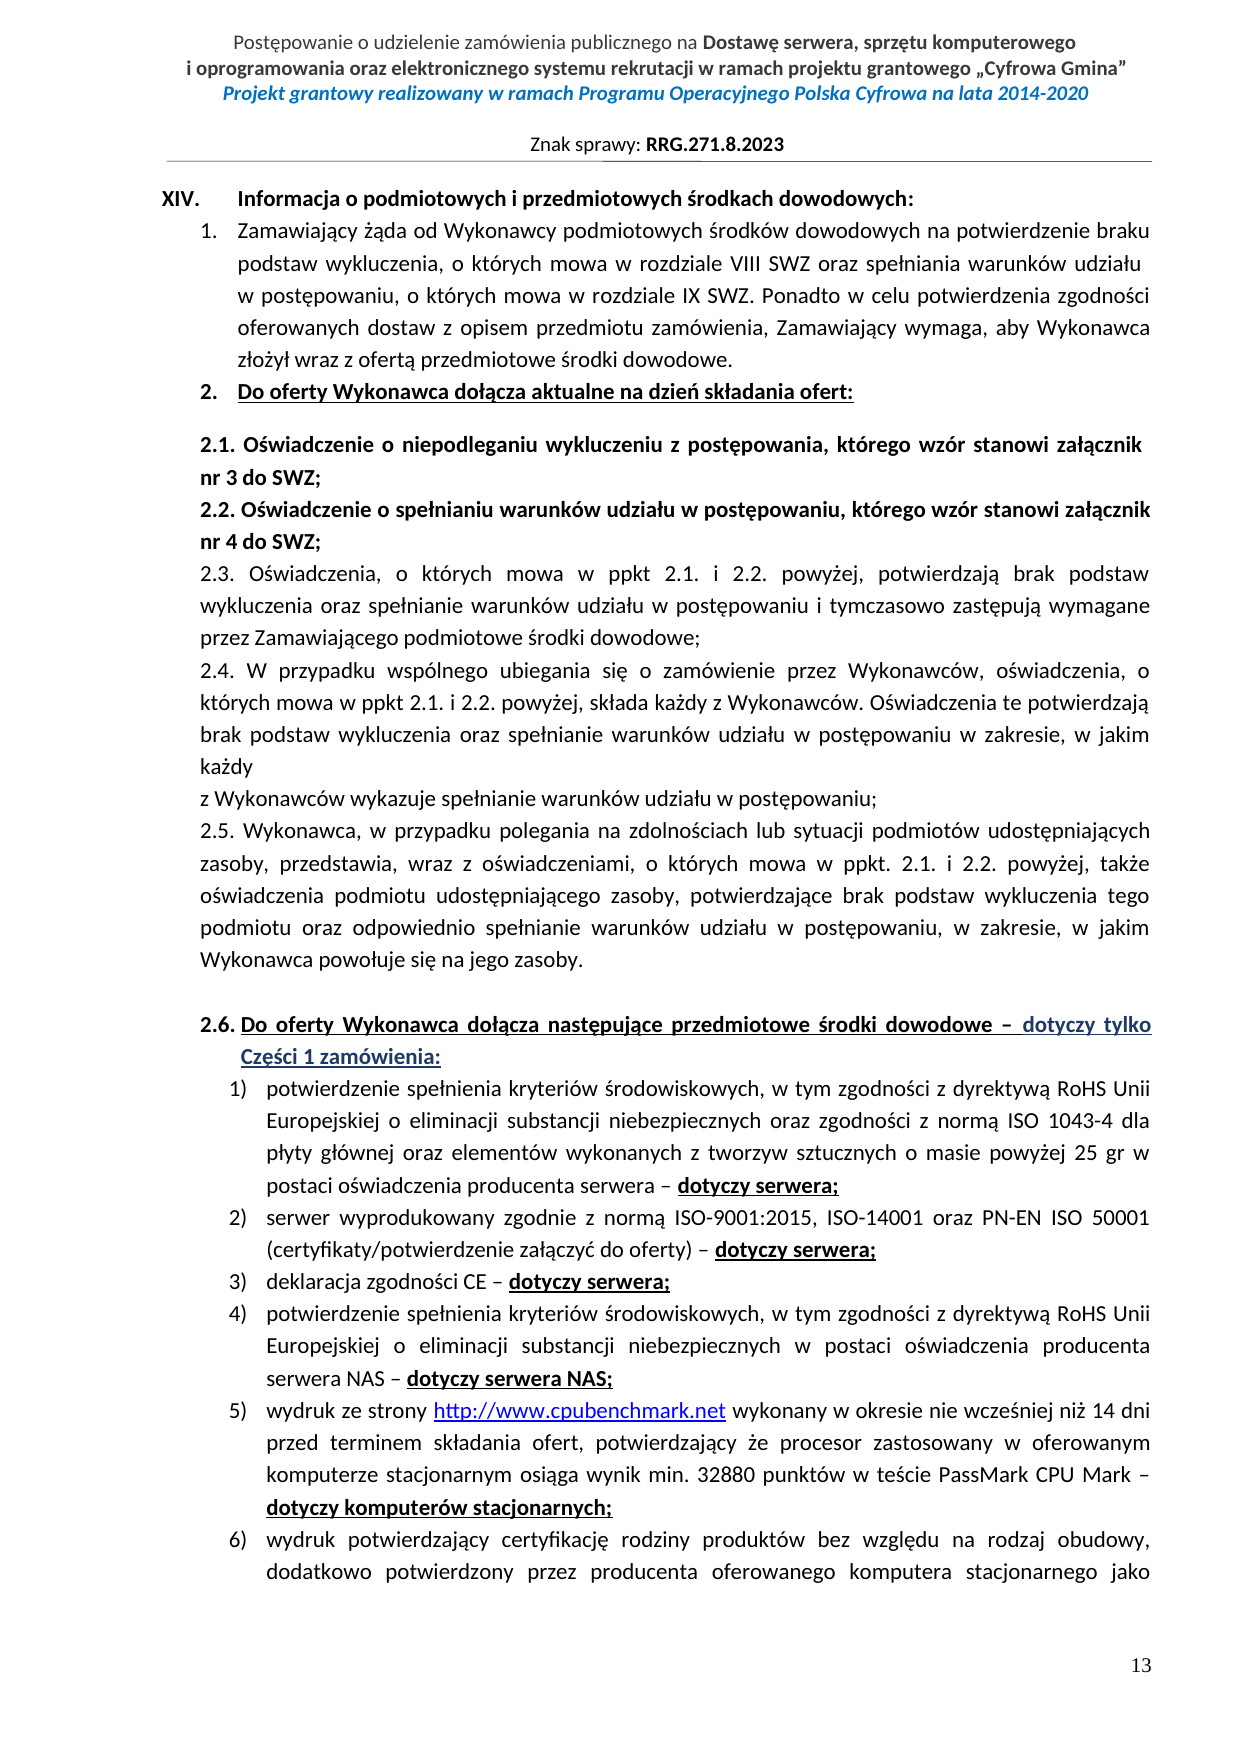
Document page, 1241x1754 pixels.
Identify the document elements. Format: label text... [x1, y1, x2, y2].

list potwierdzenie spełnienia kryteriów środowiskowych, w tym zgodności z dyrektywą RoHS Unii Europejskiej o eliminacji substancji niebezpiecznych oraz zgodności z normą ISO 1043-4 dla płyty głównej oraz elementów wykonanych z tworzyw sztucznych o masie powyżej 25 gr w postaci oświadczenia producenta serwera – dotyczy serwera; [228, 1074, 1152, 1199]
list Zamawiający żąda od Wykonawcy podmiotowych środków dowodowych na potwierdzenie braku podstaw wykluczenia, o których mowa w rozdziale VIII SWZ oraz spełniania warunków udziału w postępowaniu, o których mowa w rozdziale IX SWZ. Ponadto w celu potwierdzenia zgodności oferowanych dostaw z opisem przedmiotu zamówienia, Zamawiający wymaga, aby Wykonawca złożył wraz z ofertą przedmiotowe środki dowodowe. [200, 216, 1152, 373]
text 2.5. Wykonawca, w przypadku polegania na zdolnościach lub sytuacji podmiotów udostępniających zasoby, przedstawia, wraz z oświadczeniami, o których mowa w ppkt. 2.1. i 2.2. powyżej, także oświadczenia podmiotu udostępniającego zasoby, potwierdzające brak podstaw wykluczenia tego podmiotu oraz odpowiednio spełnianie warunków udziału w postępowaniu, w zakresie, w jakim Wykonawca powołuje się na jego zasoby. [200, 817, 1152, 973]
list Do oferty Wykonawca dołącza aktualne na dzień składania ofert: [200, 377, 1152, 405]
list serwer wyprodukowany zgodnie z normą ISO-9001:2015, ISO-14001 oraz PN-EN ISO 50001 (certyfikaty/potwierdzenie załączyć do oferty) – dotyczy serwera; [228, 1203, 1152, 1263]
subtitle Informacja o podmiotowych i przedmiotowych środkach dowodowych: [200, 184, 1152, 212]
list wydruk ze strony http://www.cpubenchmark.net wykonany w okresie nie wcześniej niż 14 dni przed terminem składania ofert, potwierdzający że procesor zastosowany w oferowanym komputerze stacjonarnym osiąga wynik min. 32880 punktów w teście PassMark CPU Mark – dotyczy komputerów stacjonarnych; [228, 1396, 1152, 1521]
text 2.2. Oświadczenie o spełnianiu warunków udziału w postępowaniu, którego wzór stanowi załącznik nr 4 do SWZ; [200, 495, 1152, 555]
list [228, 1525, 1152, 1585]
text 2.3. Oświadczenia, o których mowa w ppkt 2.1. i 2.2. powyżej, potwierdzają brak podstaw wykluczenia oraz spełnianie warunków udziału w postępowaniu i tymczasowo zastępują wymagane przez Zamawiającego podmiotowe środki dowodowe; [200, 559, 1152, 652]
list Do oferty Wykonawca dołącza następujące przedmiotowe środki dowodowe – dotyczy tylko Części 1 zamówienia: [200, 1010, 1152, 1070]
list deklaracja zgodności CE – dotyczy serwera; [228, 1267, 1152, 1295]
list potwierdzenie spełnienia kryteriów środowiskowych, w tym zgodności z dyrektywą RoHS Unii Europejskiej o eliminacji substancji niebezpiecznych w postaci oświadczenia producenta serwera NAS – dotyczy serwera NAS; [228, 1299, 1152, 1392]
text 2.1. Oświadczenie o niepodleganiu wykluczeniu z postępowania, którego wzór stanowi załącznik nr 3 do SWZ; [200, 430, 1152, 491]
text 2.4. W przypadku wspólnego ubiegania się o zamówienie przez Wykonawców, oświadczenia, o których mowa w ppkt 2.1. i 2.2. powyżej, składa każdy z Wykonawców. Oświadczenia te potwierdzają brak podstaw wykluczenia oraz spełnianie warunków udziału w postępowaniu w zakresie, w jakim każdy z Wykonawców wykazuje spełnianie warunków udziału w postępowaniu; [200, 656, 1152, 812]
